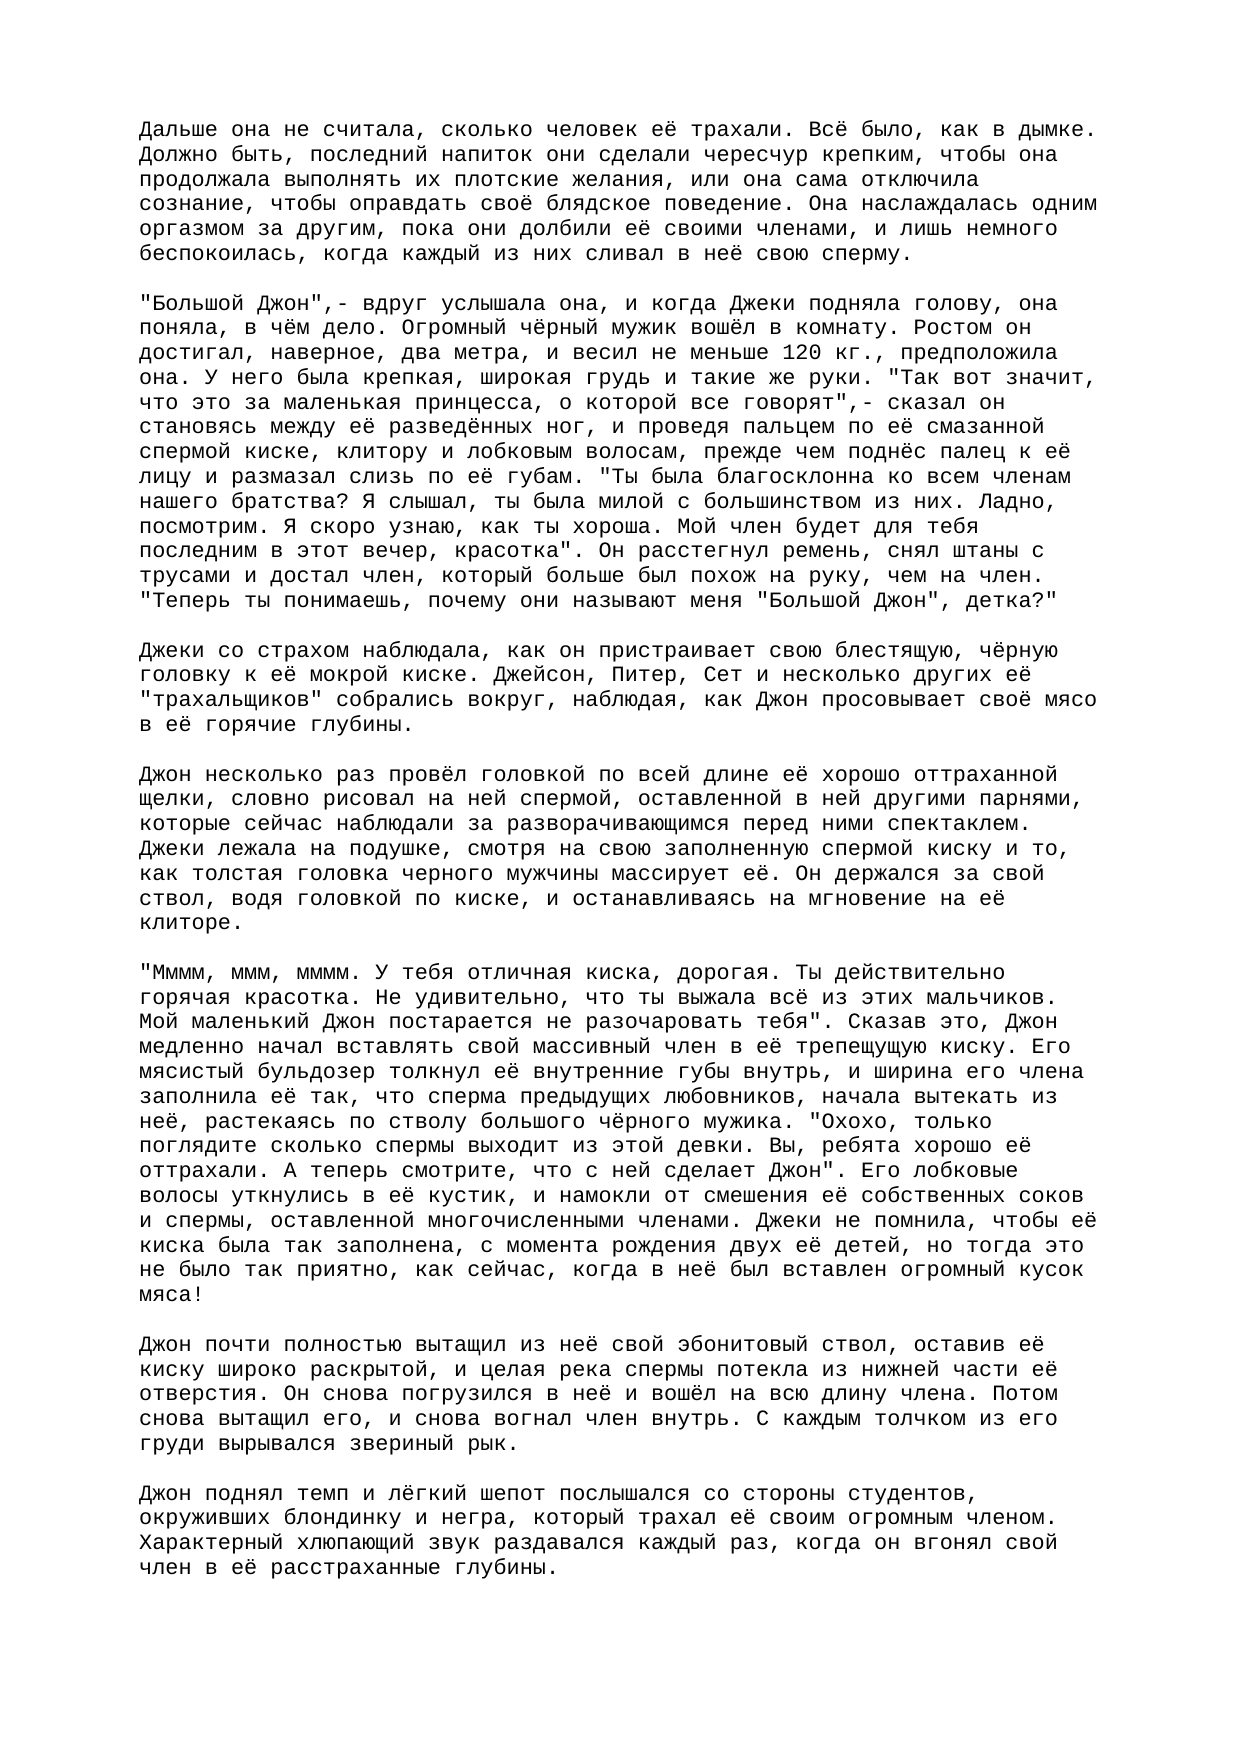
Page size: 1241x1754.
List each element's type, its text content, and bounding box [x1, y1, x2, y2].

text "Большой Джон",- вдруг услышала она, и когда Джеки подняла голову, она поняла, в чём дело. Огромный чёрный мужик вошёл в комнату. Ростом он достигал, наверное, два метра, и весил не меньше 120 кг., предположила она. У него была крепкая, широкая грудь и такие же руки. "Так вот значит, что это за маленькая принцесса, о которой все говорят",- сказал он становясь между её разведённых ног, и проведя пальцем по её смазанной спермой киске, клитору и лобковым волосам, прежде чем поднёс палец к её лицу и размазал слизь по её губам. "Ты была благосклонна ко всем членам нашего братства? Я слышал, ты была милой с большинством из них. Ладно, посмотрим. Я скоро узнаю, как ты хороша. Мой член будет для тебя последним в этот вечер, красотка". Он расстегнул ремень, снял штаны с трусами и достал член, который больше был похож на руку, чем на член. "Теперь ты понимаешь, почему они называют меня "Большой Джон", детка?" [139, 292, 1101, 614]
text Джон почти полностью вытащил из неё свой эбонитовый ствол, оставив её киску широко раскрытой, и целая река спермы потекла из нижней части её отверстия. Он снова погрузился в неё и вошёл на всю длину члена. Потом снова вытащил его, и снова вогнал член внутрь. С каждым толчком из его груди вырывался звериный рык. [139, 1333, 1101, 1457]
text Дальше она не считала, сколько человек её трахали. Всё было, как в дымке. Должно быть, последний напиток они сделали чересчур крепким, чтобы она продолжала выполнять их плотские желания, или она сама отключила сознание, чтобы оправдать своё блядское поведение. Она наслаждалась одним оргазмом за другим, пока они долбили её своими членами, и лишь немного беспокоилась, когда каждый из них сливал в неё свою сперму. [139, 118, 1101, 267]
text "Мммм, ммм, мммм. У тебя отличная киска, дорогая. Ты действительно горячая красотка. Не удивительно, что ты выжала всё из этих мальчиков. Мой маленький Джон постарается не разочаровать тебя". Сказав это, Джон медленно начал вставлять свой массивный член в её трепещущую киску. Его мясистый бульдозер толкнул её внутренние губы внутрь, и ширина его члена заполнила её так, что сперма предыдущих любовников, начала вытекать из неё, растекаясь по стволу большого чёрного мужика. "Охохо, только поглядите сколько спермы выходит из этой девки. Вы, ребята хорошо её оттрахали. А теперь смотрите, что с ней сделает Джон". Его лобковые волосы уткнулись в её кустик, и намокли от смешения её собственных соков и спермы, оставленной многочисленными членами. Джеки не помнила, чтобы её киска была так заполнена, с момента рождения двух её детей, но тогда это не было так приятно, как сейчас, когда в неё был вставлен огромный кусок мяса! [139, 961, 1101, 1308]
text Джон несколько раз провёл головкой по всей длине её хорошо оттраханной щелки, словно рисовал на ней спермой, оставленной в ней другими парнями, которые сейчас наблюдали за разворачивающимся перед ними спектаклем. Джеки лежала на подушке, смотря на свою заполненную спермой киску и то, как толстая головка черного мужчины массирует её. Он держался за свой ствол, водя головкой по киске, и останавливаясь на мгновение на её клиторе. [139, 763, 1101, 936]
text Джон поднял темп и лёгкий шепот послышался со стороны студентов, окруживших блондинку и негра, который трахал её своим огромным членом. Характерный хлюпающий звук раздавался каждый раз, когда он вгонял свой член в её расстраханные глубины. [139, 1482, 1101, 1581]
text Джеки со страхом наблюдала, как он пристраивает свою блестящую, чёрную головку к её мокрой киске. Джейсон, Питер, Сет и несколько других её "трахальщиков" собрались вокруг, наблюдая, как Джон просовывает своё мясо в её горячие глубины. [139, 639, 1101, 738]
